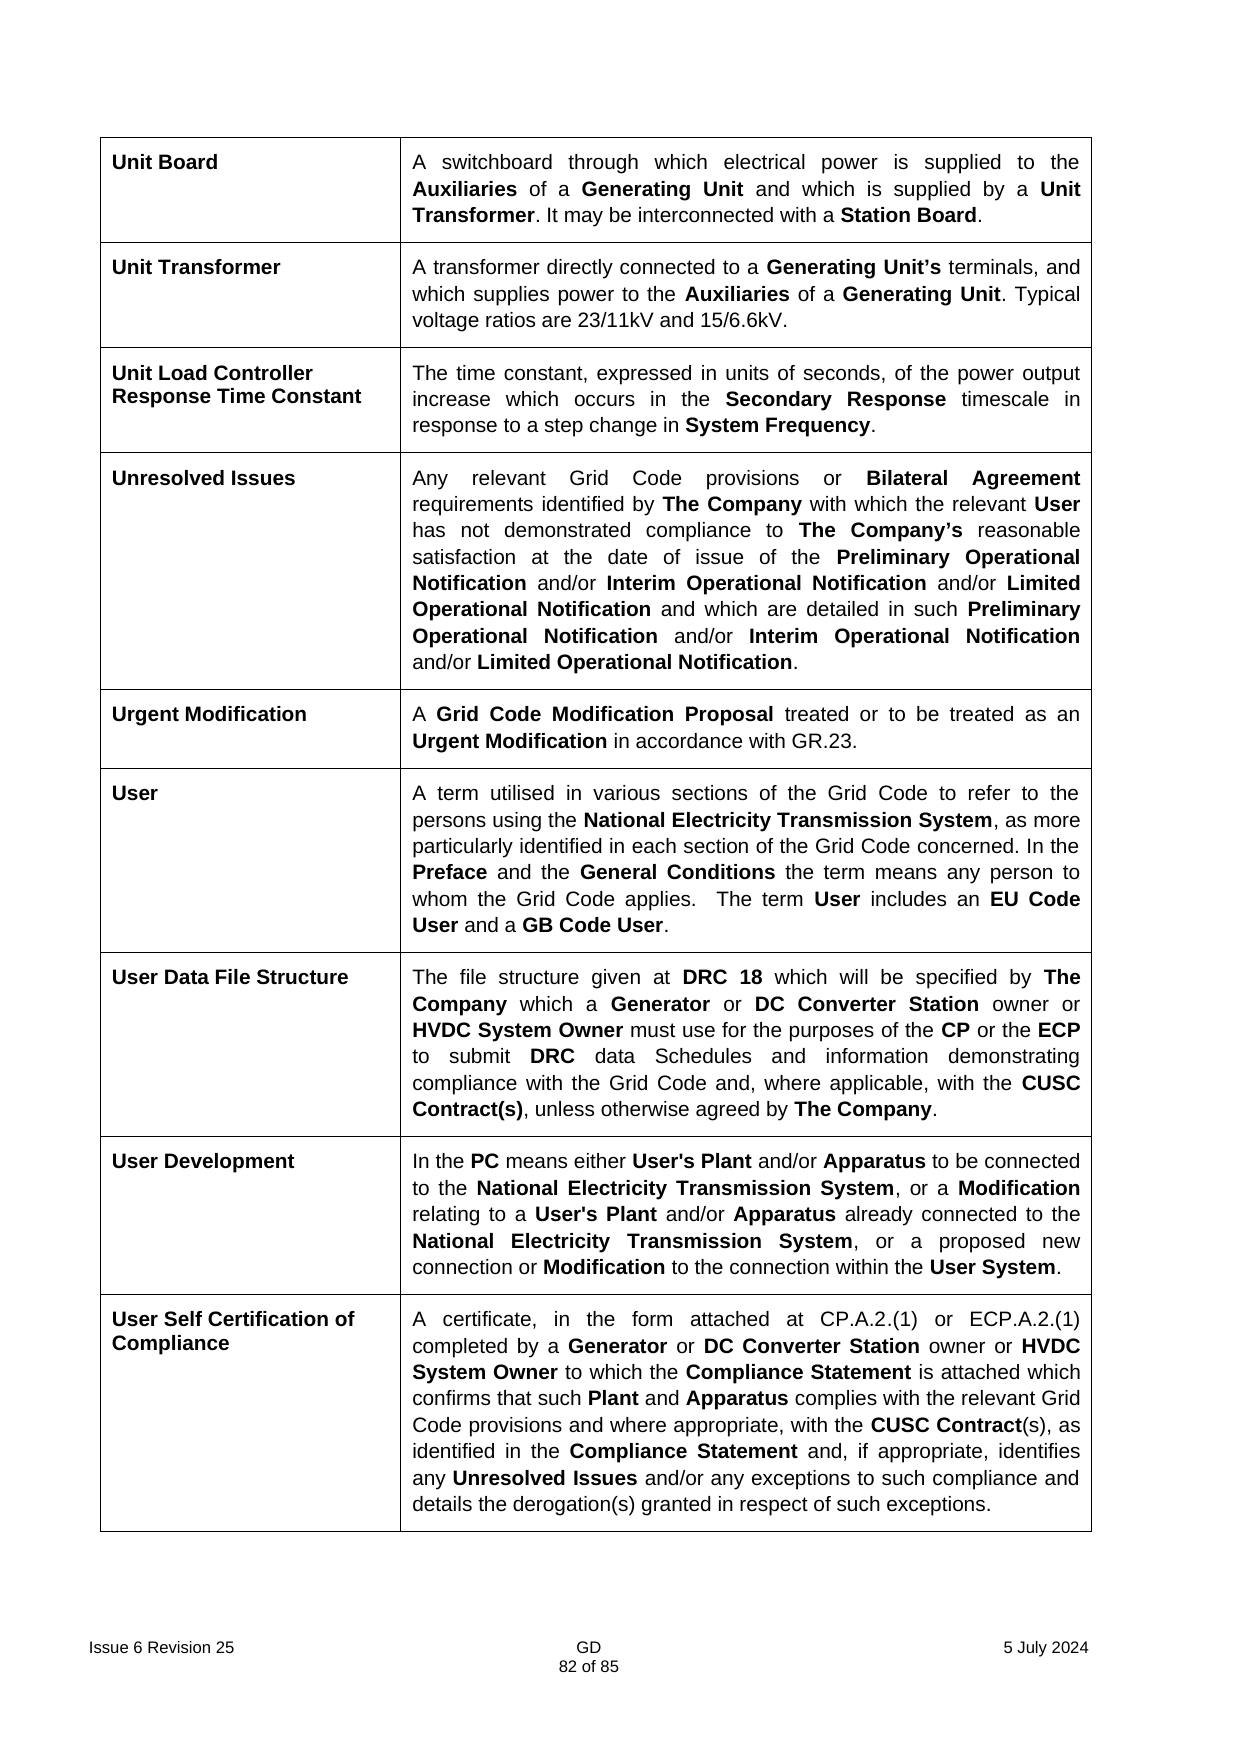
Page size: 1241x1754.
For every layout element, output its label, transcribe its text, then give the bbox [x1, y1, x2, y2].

table_cell User Self Certification of Compliance [101, 1295, 400, 1531]
table_cell The time constant, expressed in units of seconds, of the power output increase which occurs in the Secondary Response timescale in response to a step change in System Frequency. [401, 348, 1091, 452]
table_cell Unit Board [101, 138, 400, 242]
table_cell A transformer directly connected to a Generating Unit’s terminals, and which supplies power to the Auxiliaries of a Generating Unit. Typical voltage ratios are 23/11kV and 15/6.6kV. [401, 243, 1091, 347]
table_cell User [101, 769, 400, 952]
table_cell In the PC means either User's Plant and/or Apparatus to be connected to the National Electricity Transmission System, or a Modification relating to a User's Plant and/or Apparatus already connected to the National Electricity Transmission System, or a proposed new connection or Modification to the connection within the User System. [401, 1137, 1091, 1294]
table_cell Unit Load Controller Response Time Constant [101, 348, 400, 452]
table_cell Unit Transformer [101, 243, 400, 347]
table_cell Unresolved Issues [101, 453, 400, 689]
table_cell The file structure given at DRC 18 which will be specified by The Company which a Generator or DC Converter Station owner or HVDC System Owner must use for the purposes of the CP or the ECP to submit DRC data Schedules and information demonstrating compliance with the Grid Code and, where applicable, with the CUSC Contract(s), unless otherwise agreed by The Company. [401, 953, 1091, 1136]
table_cell User Data File Structure [101, 953, 400, 1136]
table_cell A term utilised in various sections of the Grid Code to refer to the persons using the National Electricity Transmission System, as more particularly identified in each section of the Grid Code concerned. In the Preface and the General Conditions the term means any person to whom the Grid Code applies. The term User includes an EU Code User and a GB Code User. [401, 769, 1091, 952]
table_cell Urgent Modification [101, 690, 400, 767]
table_cell A certificate, in the form attached at CP.A.2.(1) or ECP.A.2.(1) completed by a Generator or DC Converter Station owner or HVDC System Owner to which the Compliance Statement is attached which confirms that such Plant and Apparatus complies with the relevant Grid Code provisions and where appropriate, with the CUSC Contract(s), as identified in the Compliance Statement and, if appropriate, identifies any Unresolved Issues and/or any exceptions to such compliance and details the derogation(s) granted in respect of such exceptions. [401, 1295, 1091, 1531]
table_cell User Development [101, 1137, 400, 1294]
table_cell A switchboard through which electrical power is supplied to the Auxiliaries of a Generating Unit and which is supplied by a Unit Transformer. It may be interconnected with a Station Board. [401, 138, 1091, 242]
table_cell Any relevant Grid Code provisions or Bilateral Agreement requirements identified by The Company with which the relevant User has not demonstrated compliance to The Company’s reasonable satisfaction at the date of issue of the Preliminary Operational Notification and/or Interim Operational Notification and/or Limited Operational Notification and which are detailed in such Preliminary Operational Notification and/or Interim Operational Notification and/or Limited Operational Notification. [401, 453, 1091, 689]
table_cell A Grid Code Modification Proposal treated or to be treated as an Urgent Modification in accordance with GR.23. [401, 690, 1091, 767]
